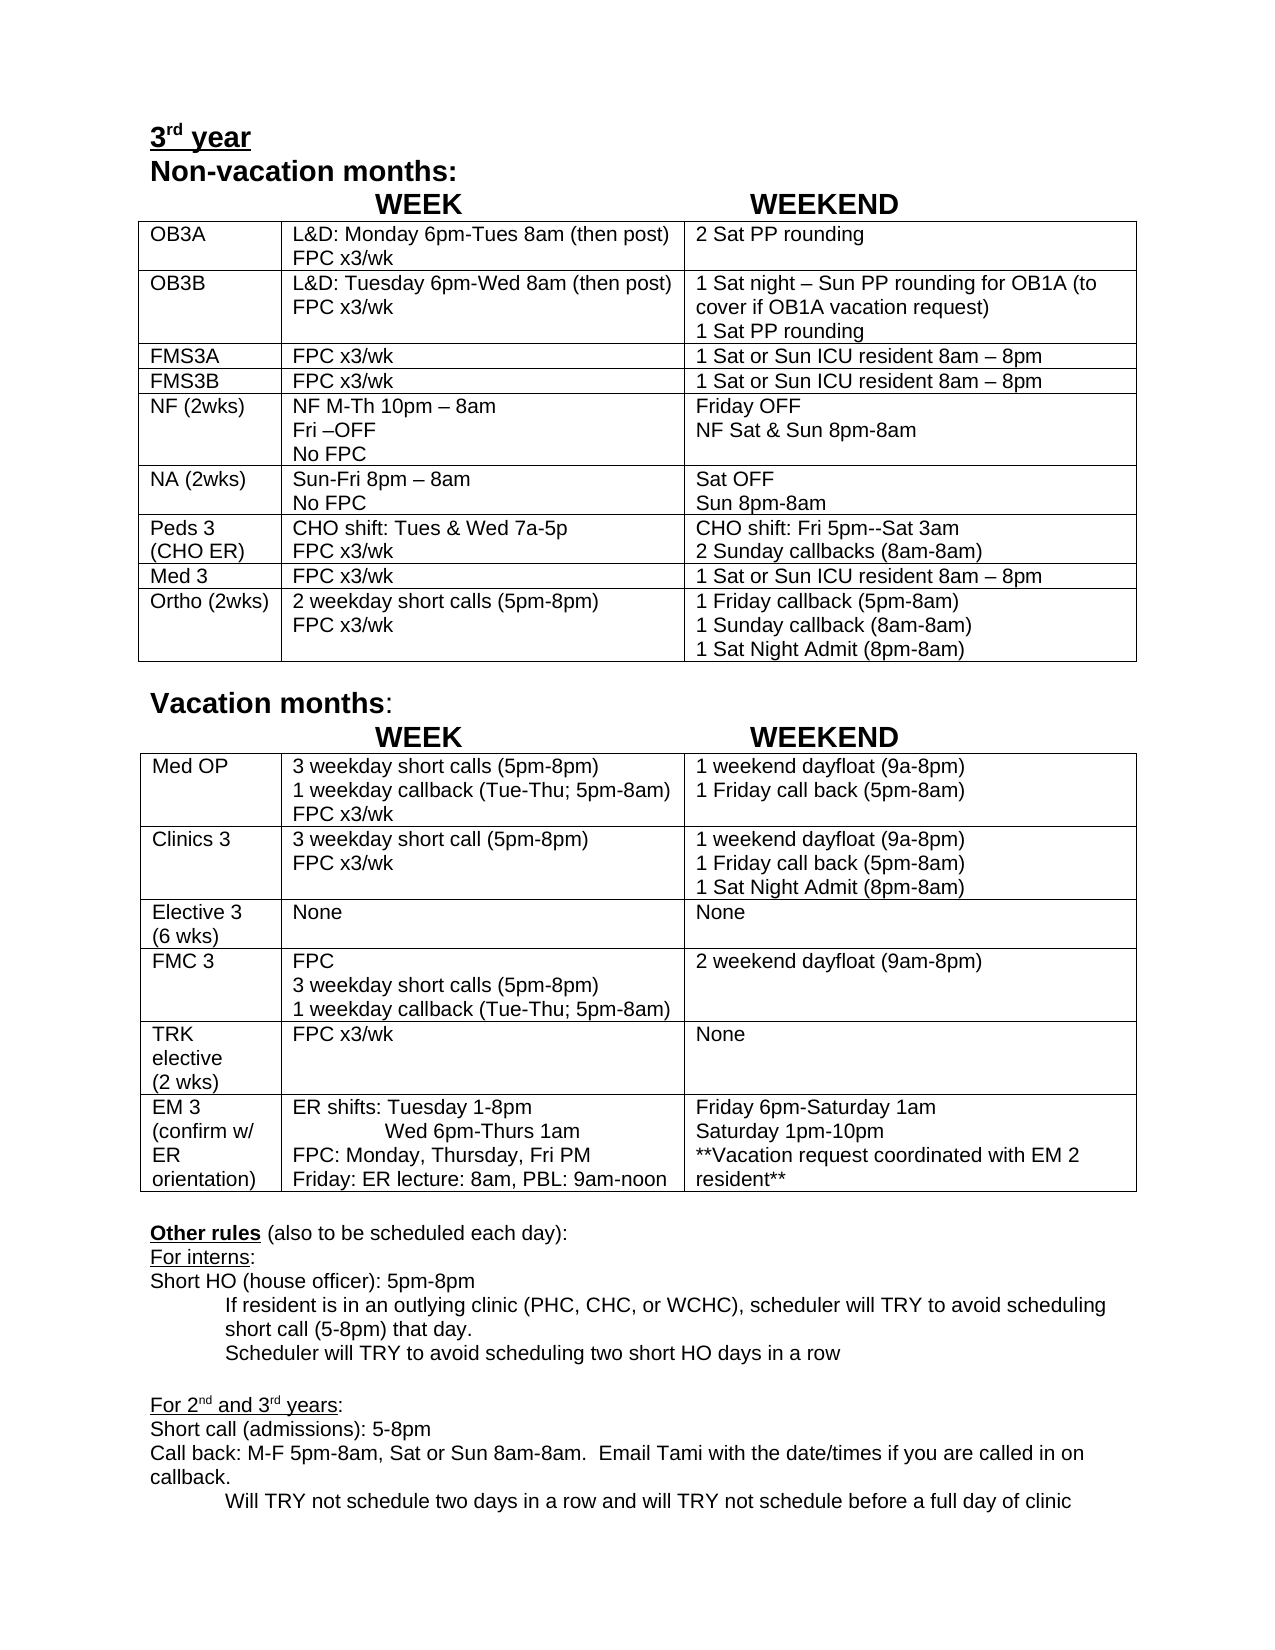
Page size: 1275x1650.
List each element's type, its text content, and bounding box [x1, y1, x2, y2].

table_cell 1 Friday callback (5pm-8am) 1 Sunday callback (8am-8am) 1 Sat Night Admit (8pm-8am) [685, 589, 1136, 661]
table_header 1 weekend dayfloat (9a-8pm) 1 Friday call back (5pm-8am) [685, 754, 1136, 826]
text For 2nd and 3rd years: [150, 1393, 1125, 1417]
text Scheduler will TRY to avoid scheduling two short HO days in a row [150, 1340, 1125, 1364]
table_cell 1 weekend dayfloat (9a-8pm) 1 Friday call back (5pm-8am) 1 Sat Night Admit (8pm-8am) [685, 827, 1136, 899]
text For interns: [150, 1244, 1125, 1268]
table_cell FMC 3 [141, 949, 281, 1021]
table_header L&D: Monday 6pm-Tues 8am (then post) FPC x3/wk [282, 222, 684, 269]
table_cell Sun-Fri 8pm – 8am No FPC [282, 466, 684, 514]
table_cell None [685, 1022, 1136, 1094]
table_cell CHO shift: Fri 5pm--Sat 3am 2 Sunday callbacks (8am-8am) [685, 515, 1136, 563]
table_cell TRK elective (2 wks) [141, 1022, 281, 1094]
text Short call (admissions): 5-8pm [150, 1417, 1125, 1441]
text WEEK WEEKEND [150, 720, 1125, 753]
table_cell 1 Sat or Sun ICU resident 8am – 8pm [685, 344, 1136, 367]
text Will TRY not schedule two days in a row and will TRY not schedule before a full day of clinic [150, 1489, 1125, 1513]
table_cell 1 Sat night – Sun PP rounding for OB1A (to cover if OB1A vacation request) 1 Sat PP rounding [685, 271, 1136, 342]
table_cell Friday 6pm-Saturday 1am Saturday 1pm-10pm **Vacation request coordinated with EM 2 resident** [685, 1095, 1136, 1191]
table_cell Ortho (2wks) [139, 589, 281, 661]
table_cell NA (2wks) [139, 466, 281, 514]
text 3rd year [150, 120, 1125, 153]
table_cell OB3B [139, 271, 281, 342]
table_cell 3 weekday short call (5pm-8pm) FPC x3/wk [282, 827, 684, 899]
text Short HO (house officer): 5pm-8pm [150, 1268, 1125, 1292]
table_cell ER shifts: Tuesday 1-8pm Wed 6pm-Thurs 1am FPC: Monday, Thursday, Fri PM Friday: ER lecture: 8am, PBL: 9am-noon [282, 1095, 684, 1191]
table_cell Elective 3 (6 wks) [141, 900, 281, 948]
table_header OB3A [139, 222, 281, 269]
table_cell FPC x3/wk [282, 344, 684, 367]
table_cell None [685, 900, 1136, 948]
table_cell Friday OFF NF Sat & Sun 8pm-8am [685, 394, 1136, 465]
table_cell NF M-Th 10pm – 8am Fri –OFF No FPC [282, 394, 684, 465]
text WEEK WEEKEND [150, 187, 1125, 221]
text Other rules (also to be scheduled each day): [150, 1221, 1125, 1244]
table_cell EM 3 (confirm w/ ER orientation) [141, 1095, 281, 1191]
table_cell 2 weekend dayfloat (9am-8pm) [685, 949, 1136, 1021]
text Non-vacation months: [150, 153, 1125, 187]
table_header 2 Sat PP rounding [685, 222, 1136, 269]
table_header Med OP [141, 754, 281, 826]
text Call back: M-F 5pm-8am, Sat or Sun 8am-8am. Email Tami with the date/times if you are called in on callback. [150, 1441, 1125, 1489]
table_cell Peds 3 (CHO ER) [139, 515, 281, 563]
text If resident is in an outlying clinic (PHC, CHC, or WCHC), scheduler will TRY to avoid scheduling short call (5-8pm) that day. [225, 1292, 1125, 1340]
table_cell Clinics 3 [141, 827, 281, 899]
table_cell FPC x3/wk [282, 369, 684, 392]
table_header 3 weekday short calls (5pm-8pm) 1 weekday callback (Tue-Thu; 5pm-8am) FPC x3/wk [282, 754, 684, 826]
table_cell 1 Sat or Sun ICU resident 8am – 8pm [685, 564, 1136, 588]
table_cell FPC 3 weekday short calls (5pm-8pm) 1 weekday callback (Tue-Thu; 5pm-8am) [282, 949, 684, 1021]
table_cell FPC x3/wk [282, 564, 684, 588]
table_cell None [282, 900, 684, 948]
table_cell L&D: Tuesday 6pm-Wed 8am (then post) FPC x3/wk [282, 271, 684, 342]
table_cell 2 weekday short calls (5pm-8pm) FPC x3/wk [282, 589, 684, 661]
table_cell NF (2wks) [139, 394, 281, 465]
table_cell 1 Sat or Sun ICU resident 8am – 8pm [685, 369, 1136, 392]
table_cell FPC x3/wk [282, 1022, 684, 1094]
table_cell FMS3B [139, 369, 281, 392]
text Vacation months: [150, 686, 1125, 720]
table_cell Sat OFF Sun 8pm-8am [685, 466, 1136, 514]
table_cell FMS3A [139, 344, 281, 367]
table_cell Med 3 [139, 564, 281, 588]
table_cell CHO shift: Tues & Wed 7a-5p FPC x3/wk [282, 515, 684, 563]
